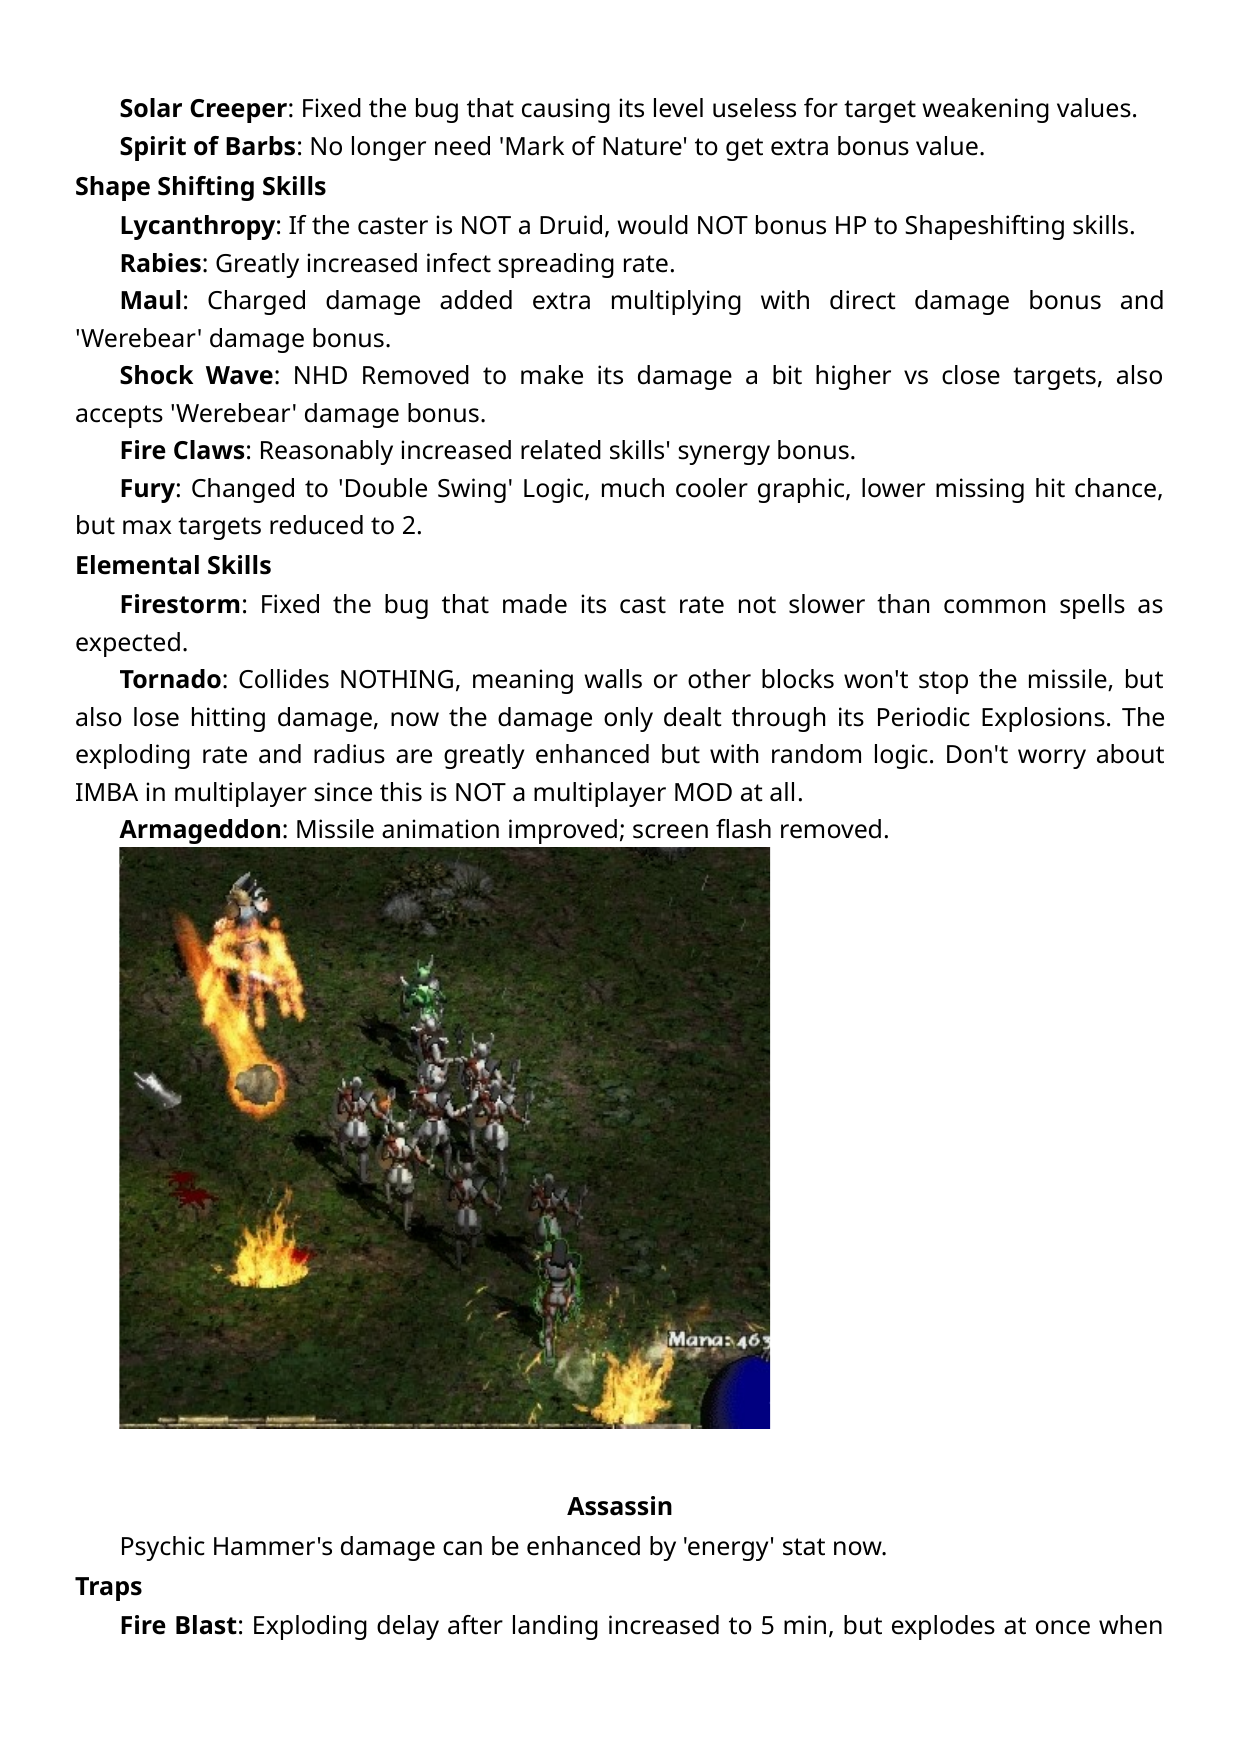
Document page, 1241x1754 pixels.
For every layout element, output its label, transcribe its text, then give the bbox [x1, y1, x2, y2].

list Maul: Charged damage added extra multiplying with direct damage bonus and 'Werebear' damage bonus. [75, 281, 1165, 356]
list Rabies: Greatly increased infect spreading rate. [75, 244, 1165, 281]
list Fire Claws: Reasonably increased related skills' synergy bonus. [75, 431, 1165, 469]
subtitle Assassin [75, 1487, 1165, 1525]
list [75, 1606, 1165, 1644]
subtitle Traps [75, 1567, 1165, 1604]
list Fury: Changed to 'Double Swing' Logic, much cooler graphic, lower missing hit chance, but max targets reduced to 2. [75, 469, 1165, 544]
picture [119, 847, 771, 1429]
subtitle Elemental Skills [75, 546, 1165, 583]
list Solar Creeper: Fixed the bug that causing its level useless for target weakening values. [75, 89, 1165, 127]
list Lycanthropy: If the caster is NOT a Druid, would NOT bonus HP to Shapeshifting skills. [75, 206, 1165, 244]
list Spirit of Barbs: No longer need 'Mark of Nature' to get extra bonus value. [75, 127, 1165, 164]
subtitle Shape Shifting Skills [75, 167, 1165, 204]
list Armageddon: Missile animation improved; screen flash removed. [75, 810, 1165, 848]
list Firestorm: Fixed the bug that made its cast rate not slower than common spells as expected. [75, 585, 1165, 660]
list Shock Wave: NHD Removed to make its damage a bit higher vs close targets, also accepts 'Werebear' damage bonus. [75, 356, 1165, 431]
text Psychic Hammer's damage can be enhanced by 'energy' stat now. [75, 1527, 1165, 1564]
list Tornado: Collides NOTHING, meaning walls or other blocks won't stop the missile, but also lose hitting damage, now the damage only dealt through its Periodic Explosions. The exploding rate and radius are greatly enhanced but with random logic. Don't worry about IMBA in multiplayer since this is NOT a multiplayer MOD at all. [75, 660, 1165, 810]
